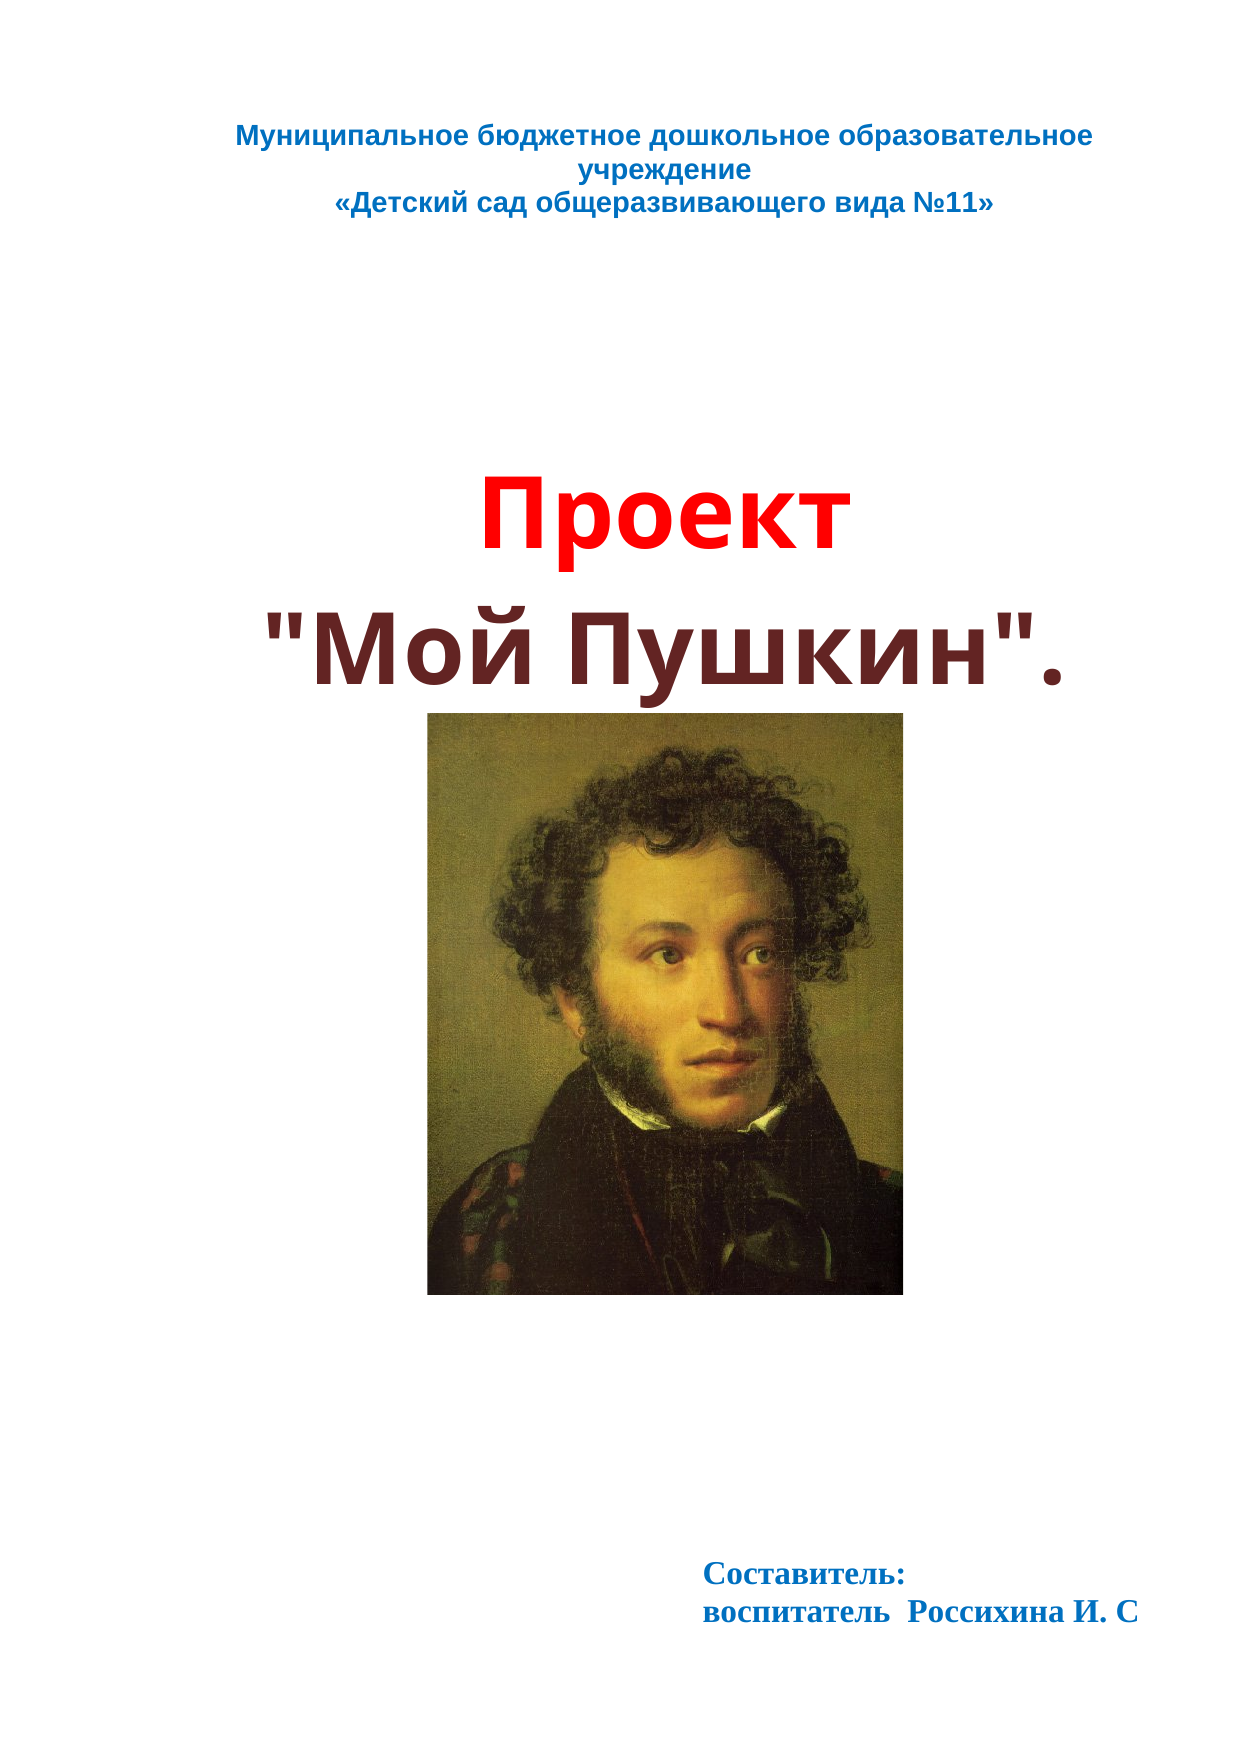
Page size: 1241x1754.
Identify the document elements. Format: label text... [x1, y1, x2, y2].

text "Мой Пушкин". [177, 577, 1152, 714]
text воспитатель Россихина И. С [177, 1592, 1152, 1630]
text Составитель: [177, 1553, 1152, 1592]
picture [427, 713, 904, 1295]
text Муниципальное бюджетное дошкольное образовательное учреждение [177, 118, 1152, 185]
text Проект [177, 441, 1152, 577]
text «Детский сад общеразвивающего вида №11» [177, 185, 1152, 219]
